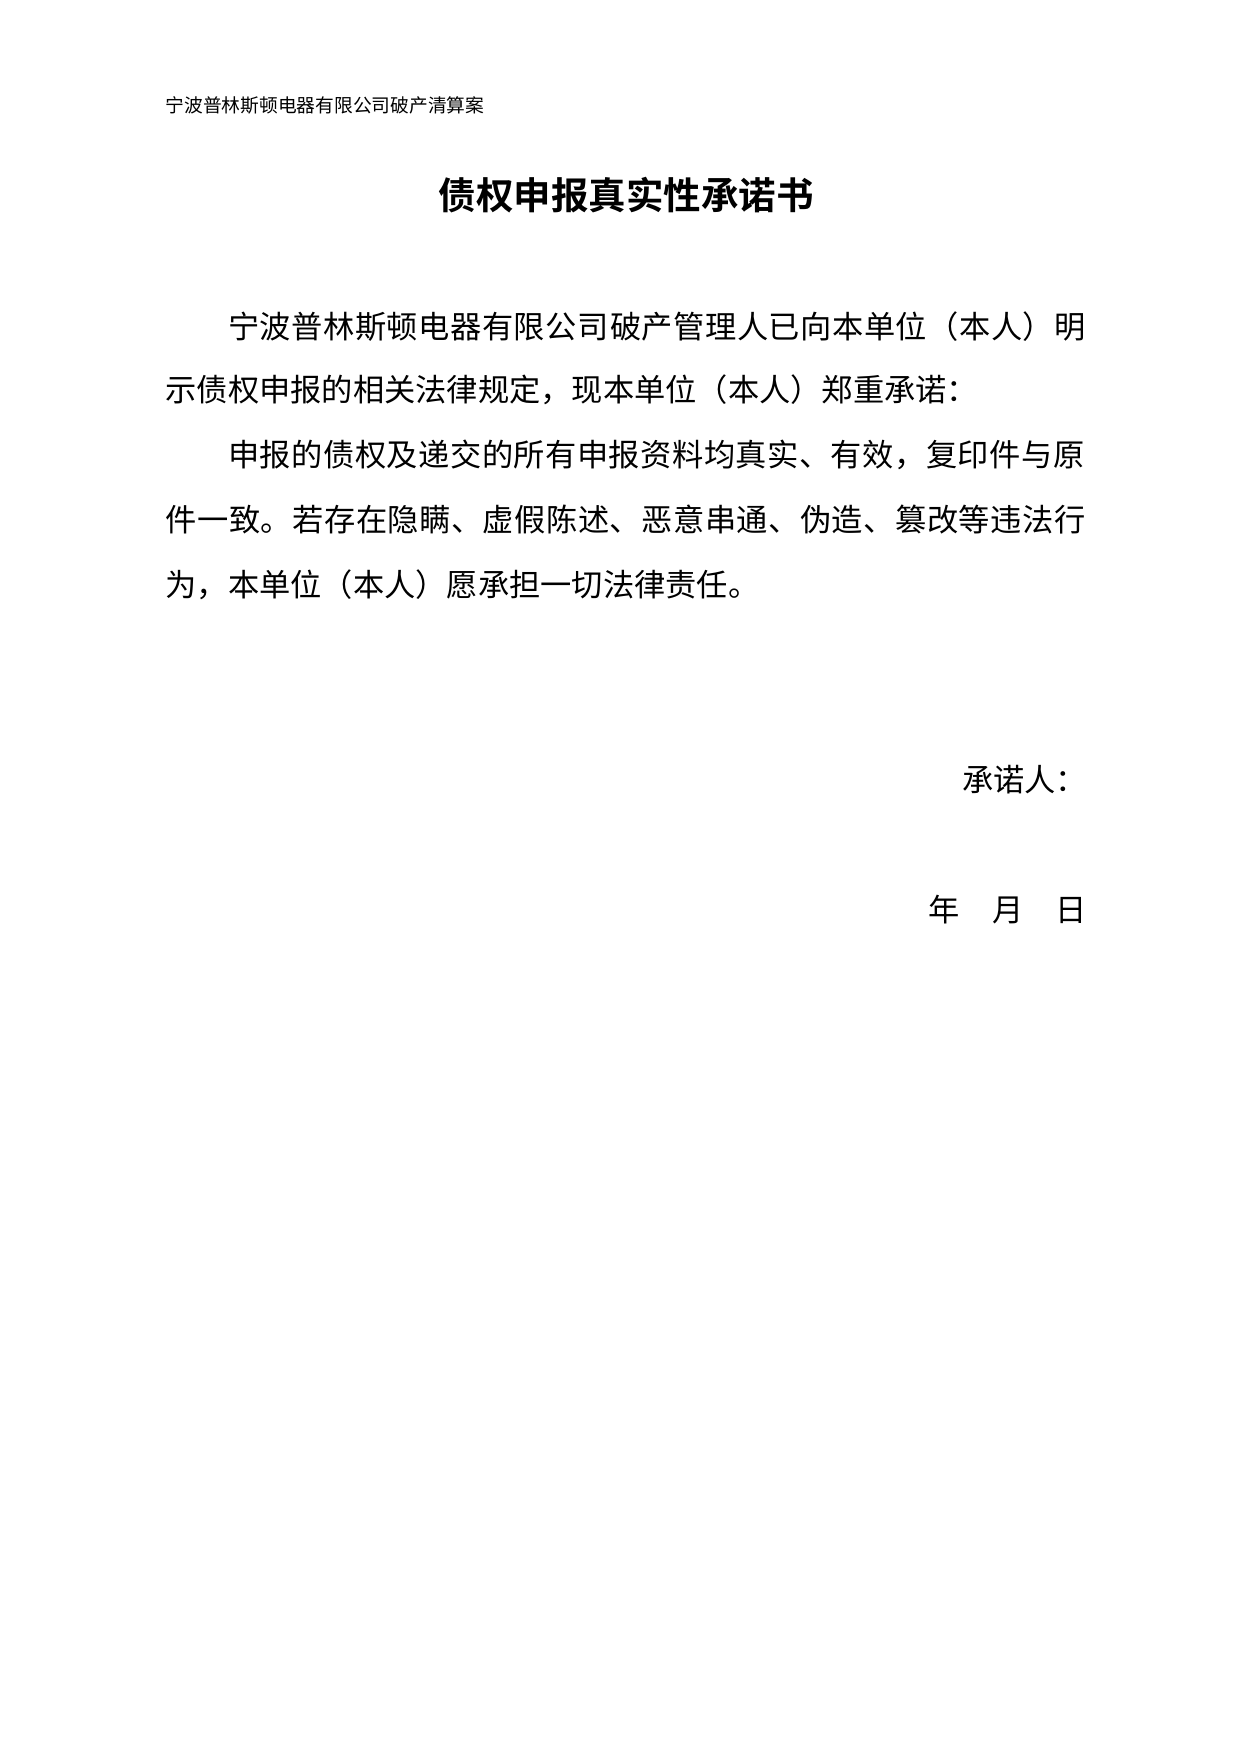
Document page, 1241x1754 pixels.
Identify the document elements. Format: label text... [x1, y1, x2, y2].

text 宁波普林斯顿电器有限公司破产管理人已向本单位（本人）明示债权申报的相关法律规定，现本单位（本人）郑重承诺： [165, 292, 1087, 422]
text 申报的债权及递交的所有申报资料均真实、有效，复印件与原件一致。若存在隐瞒、虚假陈述、恶意串通、伪造、篡改等违法行为，本单位（本人）愿承担一切法律责任。 [165, 422, 1087, 617]
text 债权申报真实性承诺书 [165, 162, 1087, 227]
text 年 月 日 [165, 877, 1087, 942]
text 承诺人： [165, 747, 1087, 812]
